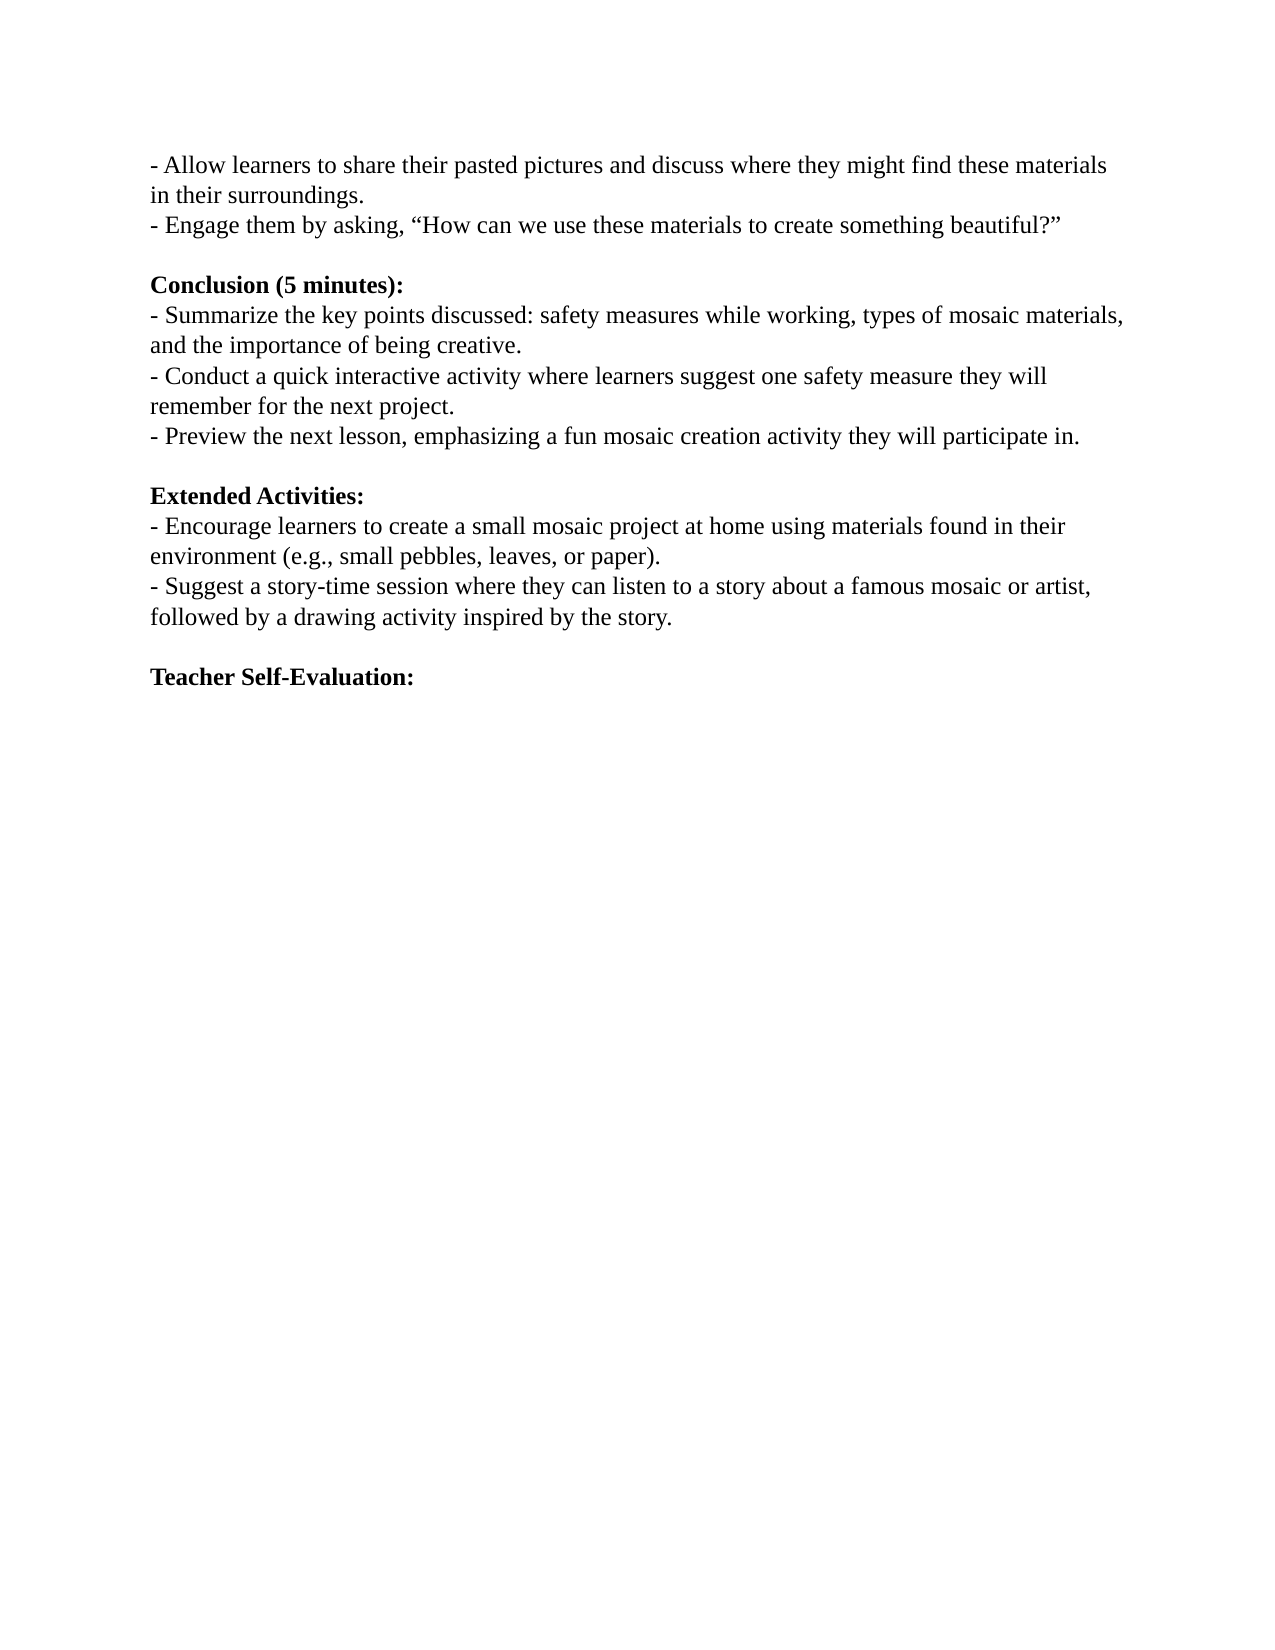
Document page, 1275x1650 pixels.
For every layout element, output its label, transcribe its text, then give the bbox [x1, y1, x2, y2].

text Teacher Self-Evaluation: [150, 662, 1125, 691]
text - Preview the next lesson, emphasizing a fun mosaic creation activity they will participate in. [150, 421, 1125, 450]
text - Conduct a quick interactive activity where learners suggest one safety measure they will remember for the next project. [150, 361, 1125, 419]
text - Summarize the key points discussed: safety measures while working, types of mosaic materials, and the importance of being creative. [150, 301, 1125, 359]
text Conclusion (5 minutes): [150, 270, 1125, 299]
text - Encourage learners to create a small mosaic project at home using materials found in their environment (e.g., small pebbles, leaves, or paper). [150, 511, 1125, 570]
text - Engage them by asking, “How can we use these materials to create something beautiful?” [150, 210, 1125, 239]
text - Suggest a story-time session where they can listen to a story about a famous mosaic or artist, followed by a drawing activity inspired by the story. [150, 571, 1125, 630]
text Extended Activities: [150, 481, 1125, 510]
text - Allow learners to share their pasted pictures and discuss where they might find these materials in their surroundings. [150, 150, 1125, 209]
